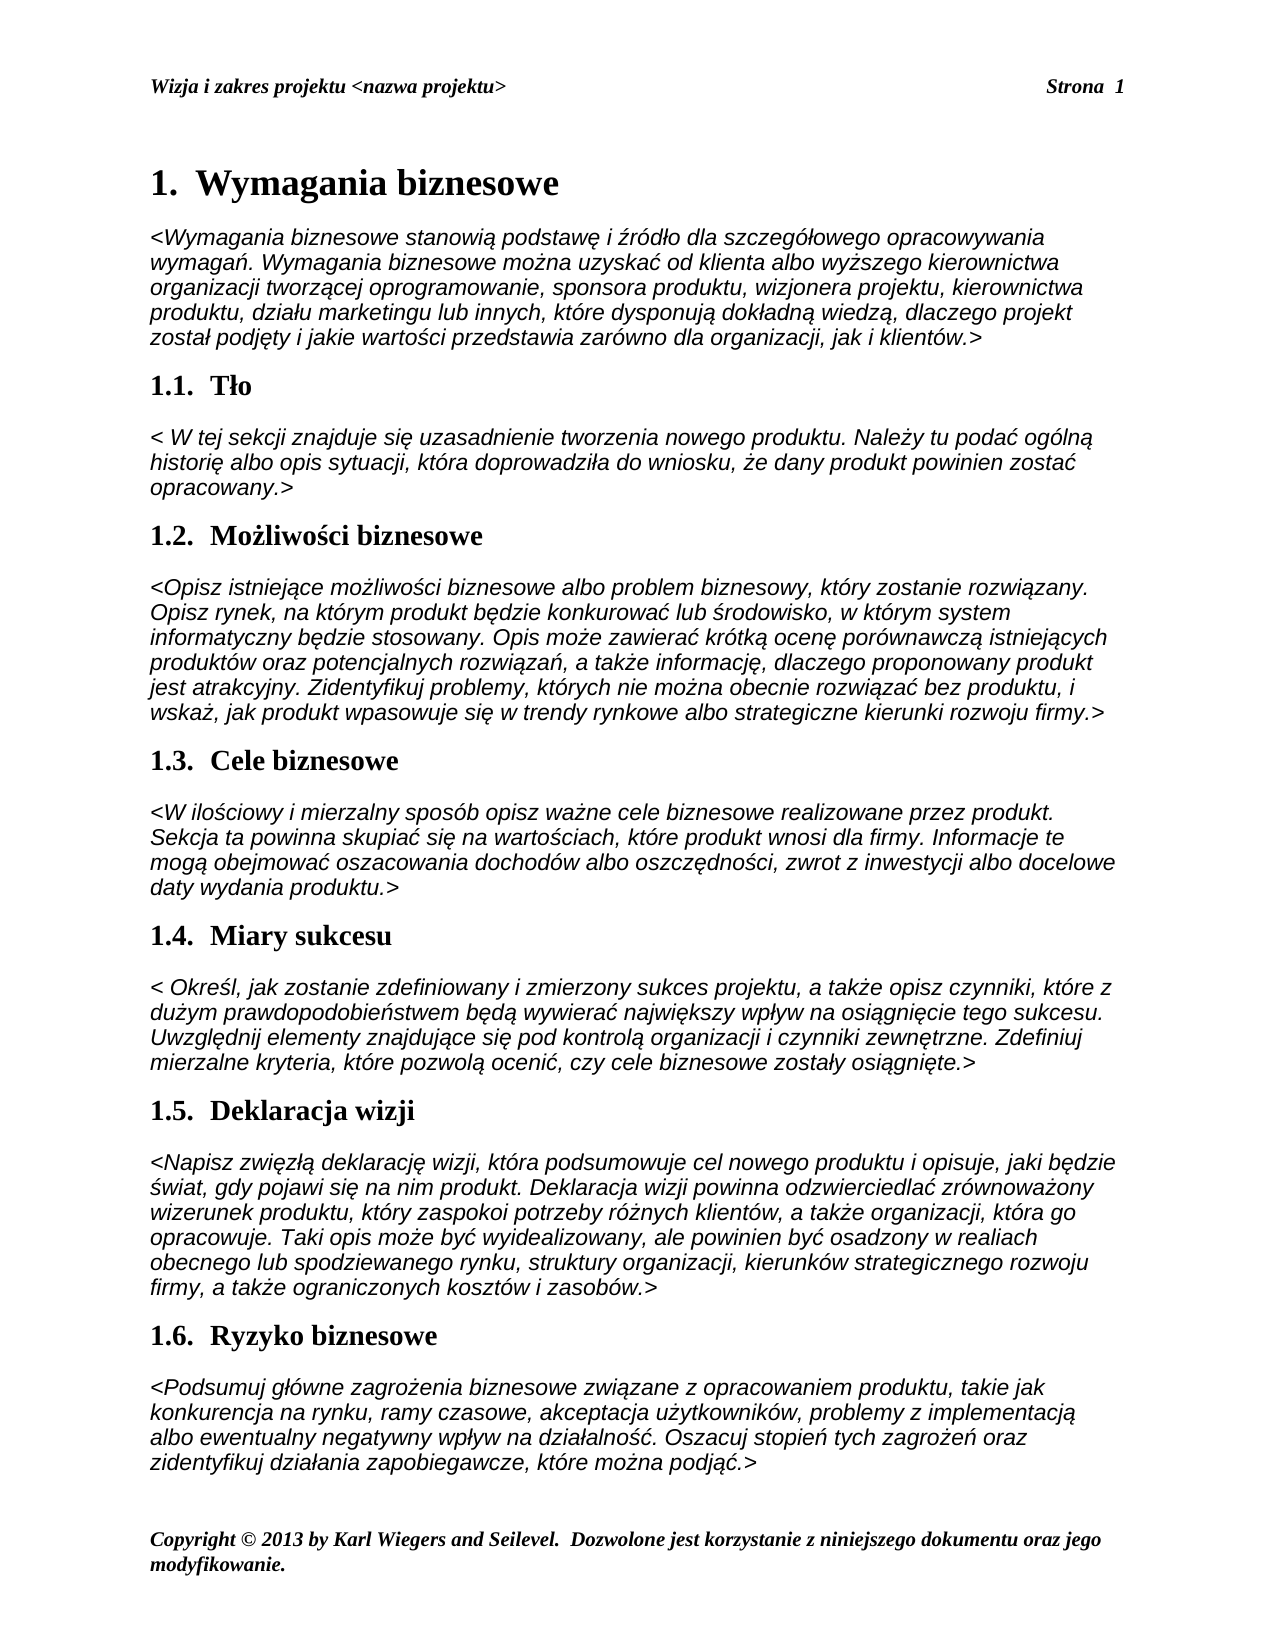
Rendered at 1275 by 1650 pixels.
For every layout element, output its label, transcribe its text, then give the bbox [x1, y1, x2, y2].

text < Określ, jak zostanie zdefiniowany i zmierzony sukces projektu, a także opisz czynniki, które z dużym prawdopodobieństwem będą wywierać największy wpływ na osiągnięcie tego sukcesu. Uwzględnij elementy znajdujące się pod kontrolą organizacji i czynniki zewnętrzne. Zdefiniuj mierzalne kryteria, które pozwolą ocenić, czy cele biznesowe zostały osiągnięte.> [150, 975, 1125, 1075]
subtitle Tło [150, 375, 1125, 400]
text <Opisz istniejące możliwości biznesowe albo problem biznesowy, który zostanie rozwiązany. Opisz rynek, na którym produkt będzie konkurować lub środowisko, w którym system informatyczny będzie stosowany. Opis może zawierać krótką ocenę porównawczą istniejących produktów oraz potencjalnych rozwiązań, a także informację, dlaczego proponowany produkt jest atrakcyjny. Zidentyfikuj problemy, których nie można obecnie rozwiązać bez produktu, i wskaż, jak produkt wpasowuje się w trendy rynkowe albo strategiczne kierunki rozwoju firmy.> [150, 575, 1125, 725]
text <Napisz zwięzłą deklarację wizji, która podsumowuje cel nowego produktu i opisuje, jaki będzie świat, gdy pojawi się na nim produkt. Deklaracja wizji powinna odzwierciedlać zrównoważony wizerunek produktu, który zaspokoi potrzeby różnych klientów, a także organizacji, która go opracowuje. Taki opis może być wyidealizowany, ale powinien być osadzony w realiach obecnego lub spodziewanego rynku, struktury organizacji, kierunków strategicznego rozwoju firmy, a także ograniczonych kosztów i zasobów.> [150, 1150, 1125, 1300]
subtitle Wymagania biznesowe [150, 175, 1125, 200]
text <Podsumuj główne zagrożenia biznesowe związane z opracowaniem produktu, takie jak konkurencja na rynku, ramy czasowe, akceptacja użytkowników, problemy z implementacją albo ewentualny negatywny wpływ na działalność. Oszacuj stopień tych zagrożeń oraz zidentyfikuj działania zapobiegawcze, które można podjąć.> [150, 1375, 1125, 1475]
subtitle Deklaracja wizji [150, 1100, 1125, 1125]
text < W tej sekcji znajduje się uzasadnienie tworzenia nowego produktu. Należy tu podać ogólną historię albo opis sytuacji, która doprowadziła do wniosku, że dany produkt powinien zostać opracowany.> [150, 425, 1125, 500]
text <Wymagania biznesowe stanowią podstawę i źródło dla szczegółowego opracowywania wymagań. Wymagania biznesowe można uzyskać od klienta albo wyższego kierownictwa organizacji tworzącej oprogramowanie, sponsora produktu, wizjonera projektu, kierownictwa produktu, działu marketingu lub innych, które dysponują dokładną wiedzą, dlaczego projekt został podjęty i jakie wartości przedstawia zarówno dla organizacji, jak i klientów.> [150, 225, 1125, 350]
subtitle Możliwości biznesowe [150, 525, 1125, 550]
subtitle Miary sukcesu [150, 925, 1125, 950]
text <W ilościowy i mierzalny sposób opisz ważne cele biznesowe realizowane przez produkt. Sekcja ta powinna skupiać się na wartościach, które produkt wnosi dla firmy. Informacje te mogą obejmować oszacowania dochodów albo oszczędności, zwrot z inwestycji albo docelowe daty wydania produktu.> [150, 800, 1125, 900]
subtitle Ryzyko biznesowe [150, 1325, 1125, 1350]
subtitle Cele biznesowe [150, 750, 1125, 775]
